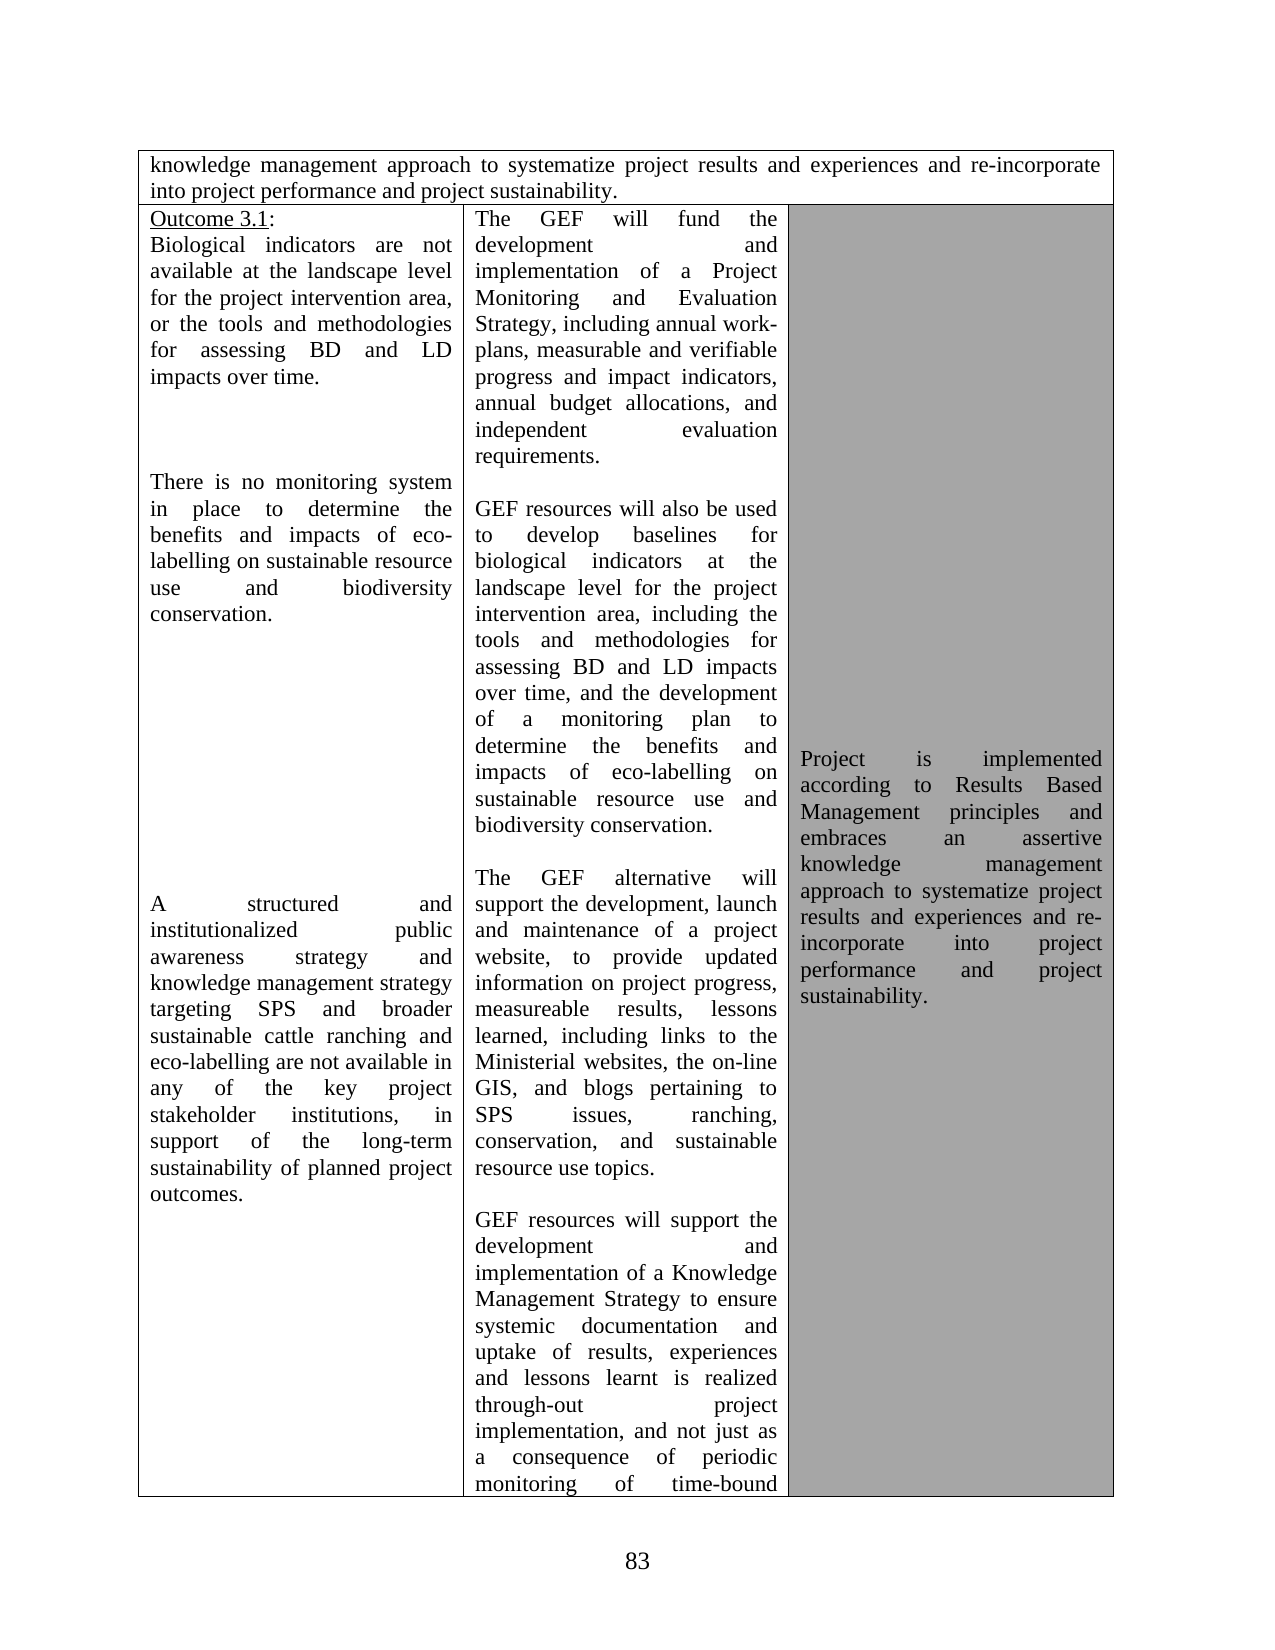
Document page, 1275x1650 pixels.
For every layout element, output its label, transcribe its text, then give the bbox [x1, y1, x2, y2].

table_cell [789, 205, 1113, 1496]
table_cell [139, 151, 1113, 204]
